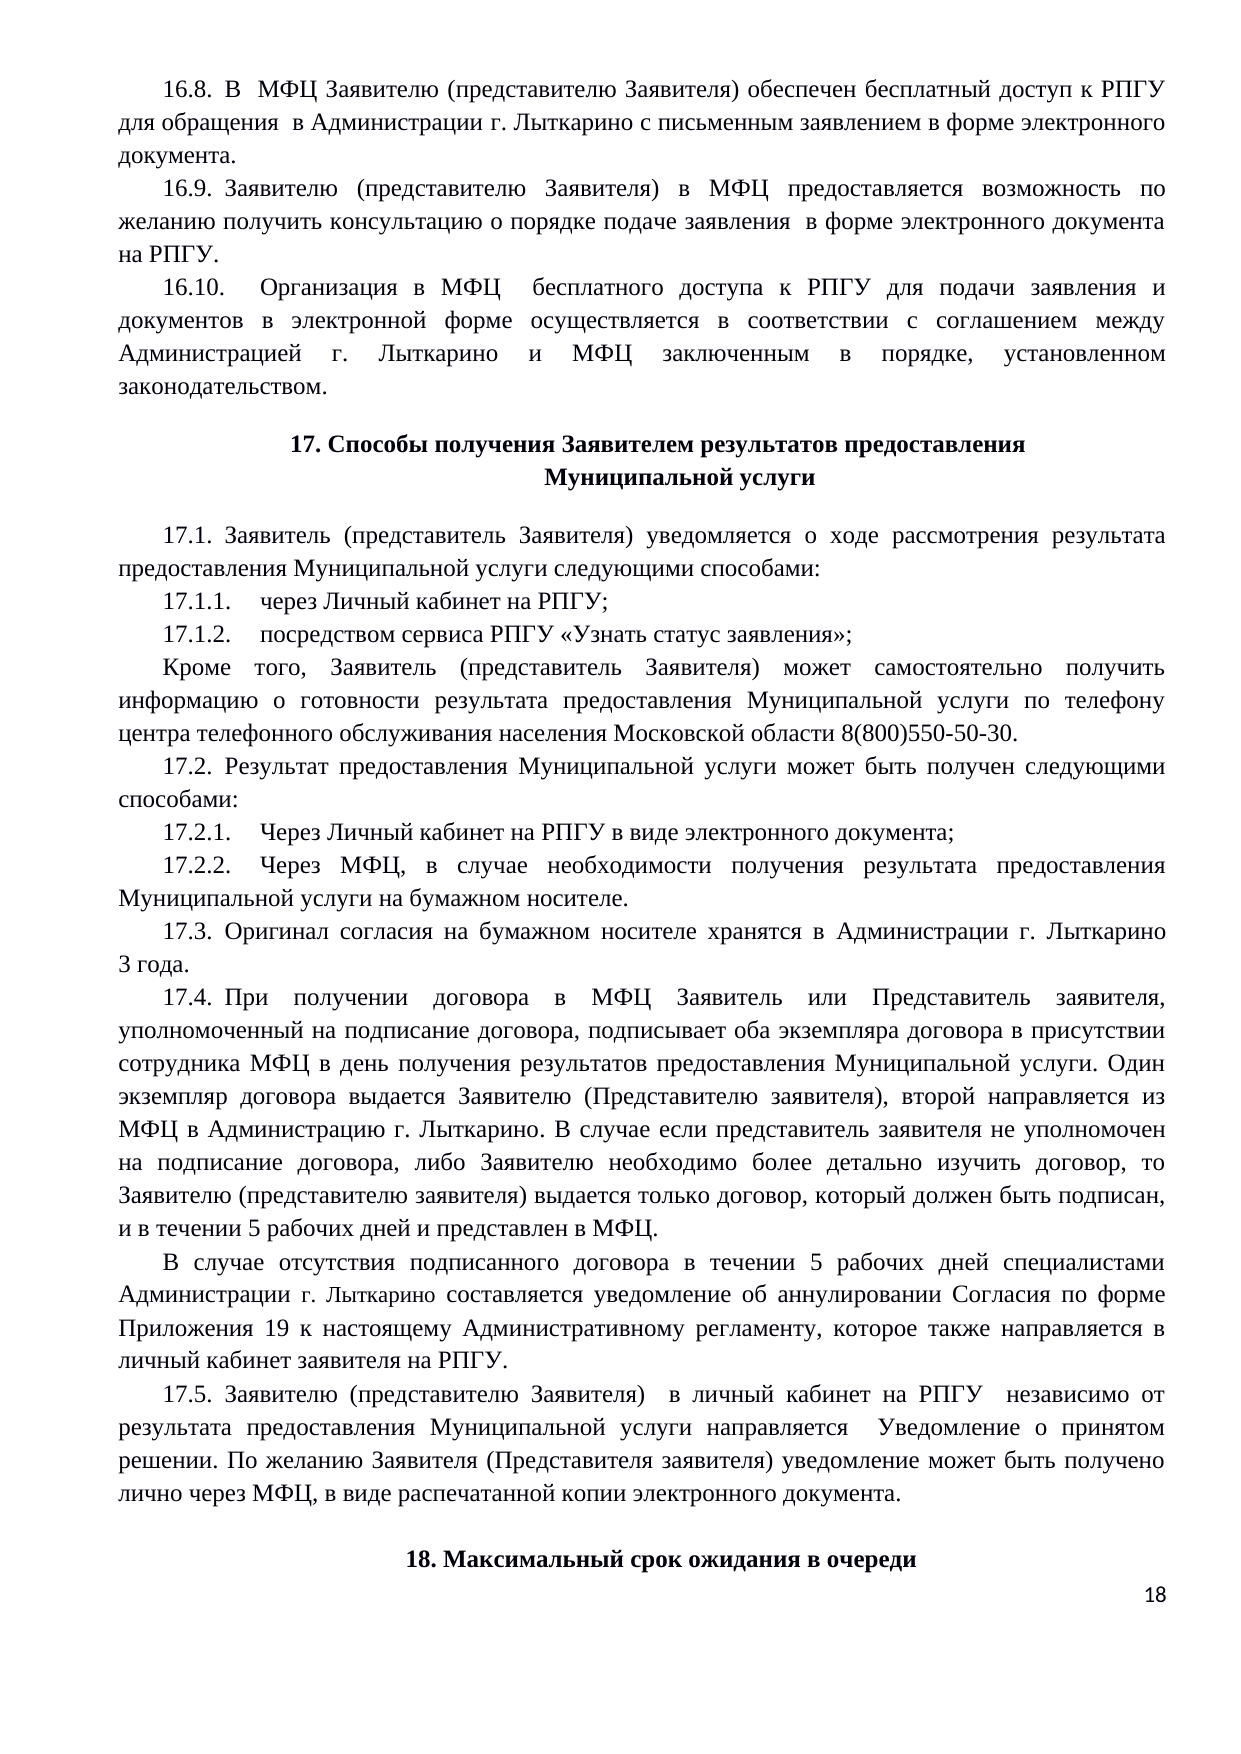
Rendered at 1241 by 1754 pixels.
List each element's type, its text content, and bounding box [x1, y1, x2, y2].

list Организация в МФЦ бесплатного доступа к РПГУ для подачи заявления и документов в электронной форме осуществляется в соответствии с соглашением между Администрацией г. Лыткарино и МФЦ заключенным в порядке, установленном законодательством. [118, 272, 1166, 400]
list через Личный кабинет на РПГУ; [118, 586, 1166, 615]
list Максимальный срок ожидания в очереди [156, 1544, 1166, 1572]
list Заявителю (представителю Заявителя) в МФЦ предоставляется возможность по желанию получить консультацию о порядке подаче заявления в форме электронного документа на РПГУ. [118, 173, 1166, 268]
text Кроме того, Заявитель (представитель Заявителя) может самостоятельно получить информацию о готовности результата предоставления Муниципальной услуги по телефону центра телефонного обслуживания населения Московской области 8(800)550-50-30. [118, 652, 1166, 747]
list Через Личный кабинет на РПГУ в виде электронного документа; [118, 817, 1166, 846]
text 17.5. Заявителю (представителю Заявителя) в личный кабинет на РПГУ независимо от результата предоставления Муниципальной услуги направляется Уведомление о принятом решении. По желанию Заявителя (Представителя заявителя) уведомление может быть получено лично через МФЦ, в виде распечатанной копии электронного документа. [118, 1379, 1166, 1506]
list посредством сервиса РПГУ «Узнать статус заявления»; [118, 619, 1166, 648]
subtitle Способы получения Заявителем результатов предоставления Муниципальной услуги [156, 429, 1166, 491]
list В МФЦ Заявителю (представителю Заявителя) обеспечен бесплатный доступ к РПГУ для обращения в Администрации г. Лыткарино с письменным заявлением в форме электронного документа. [118, 74, 1166, 169]
list Результат предоставления Муниципальной услуги может быть получен следующими способами: [118, 751, 1166, 813]
text В случае отсутствия подписанного договора в течении 5 рабочих дней специалистами Администрации г. Лыткарино составляется уведомление об аннулировании Согласия по форме Приложения 19 к настоящему Административному регламенту, которое также направляется в личный кабинет заявителя на РПГУ. [118, 1247, 1166, 1374]
list При получении договора в МФЦ Заявитель или Представитель заявителя, уполномоченный на подписание договора, подписывает оба экземпляра договора в присутствии сотрудника МФЦ в день получения результатов предоставления Муниципальной услуги. Один экземпляр договора выдается Заявителю (Представителю заявителя), второй направляется из МФЦ в Администрацию г. Лыткарино. В случае если представитель заявителя не уполномочен на подписание договора, либо Заявителю необходимо более детально изучить договор, то Заявителю (представителю заявителя) выдается только договор, который должен быть подписан, и в течении 5 рабочих дней и представлен в МФЦ. [118, 982, 1166, 1242]
list Заявитель (представитель Заявителя) уведомляется о ходе рассмотрения результата предоставления Муниципальной услуги следующими способами: [118, 520, 1166, 582]
list Через МФЦ, в случае необходимости получения результата предоставления Муниципальной услуги на бумажном носителе. [118, 850, 1166, 912]
list Оригинал согласия на бумажном носителе хранятся в Администрации г. Лыткарино 3 года. [118, 916, 1166, 978]
